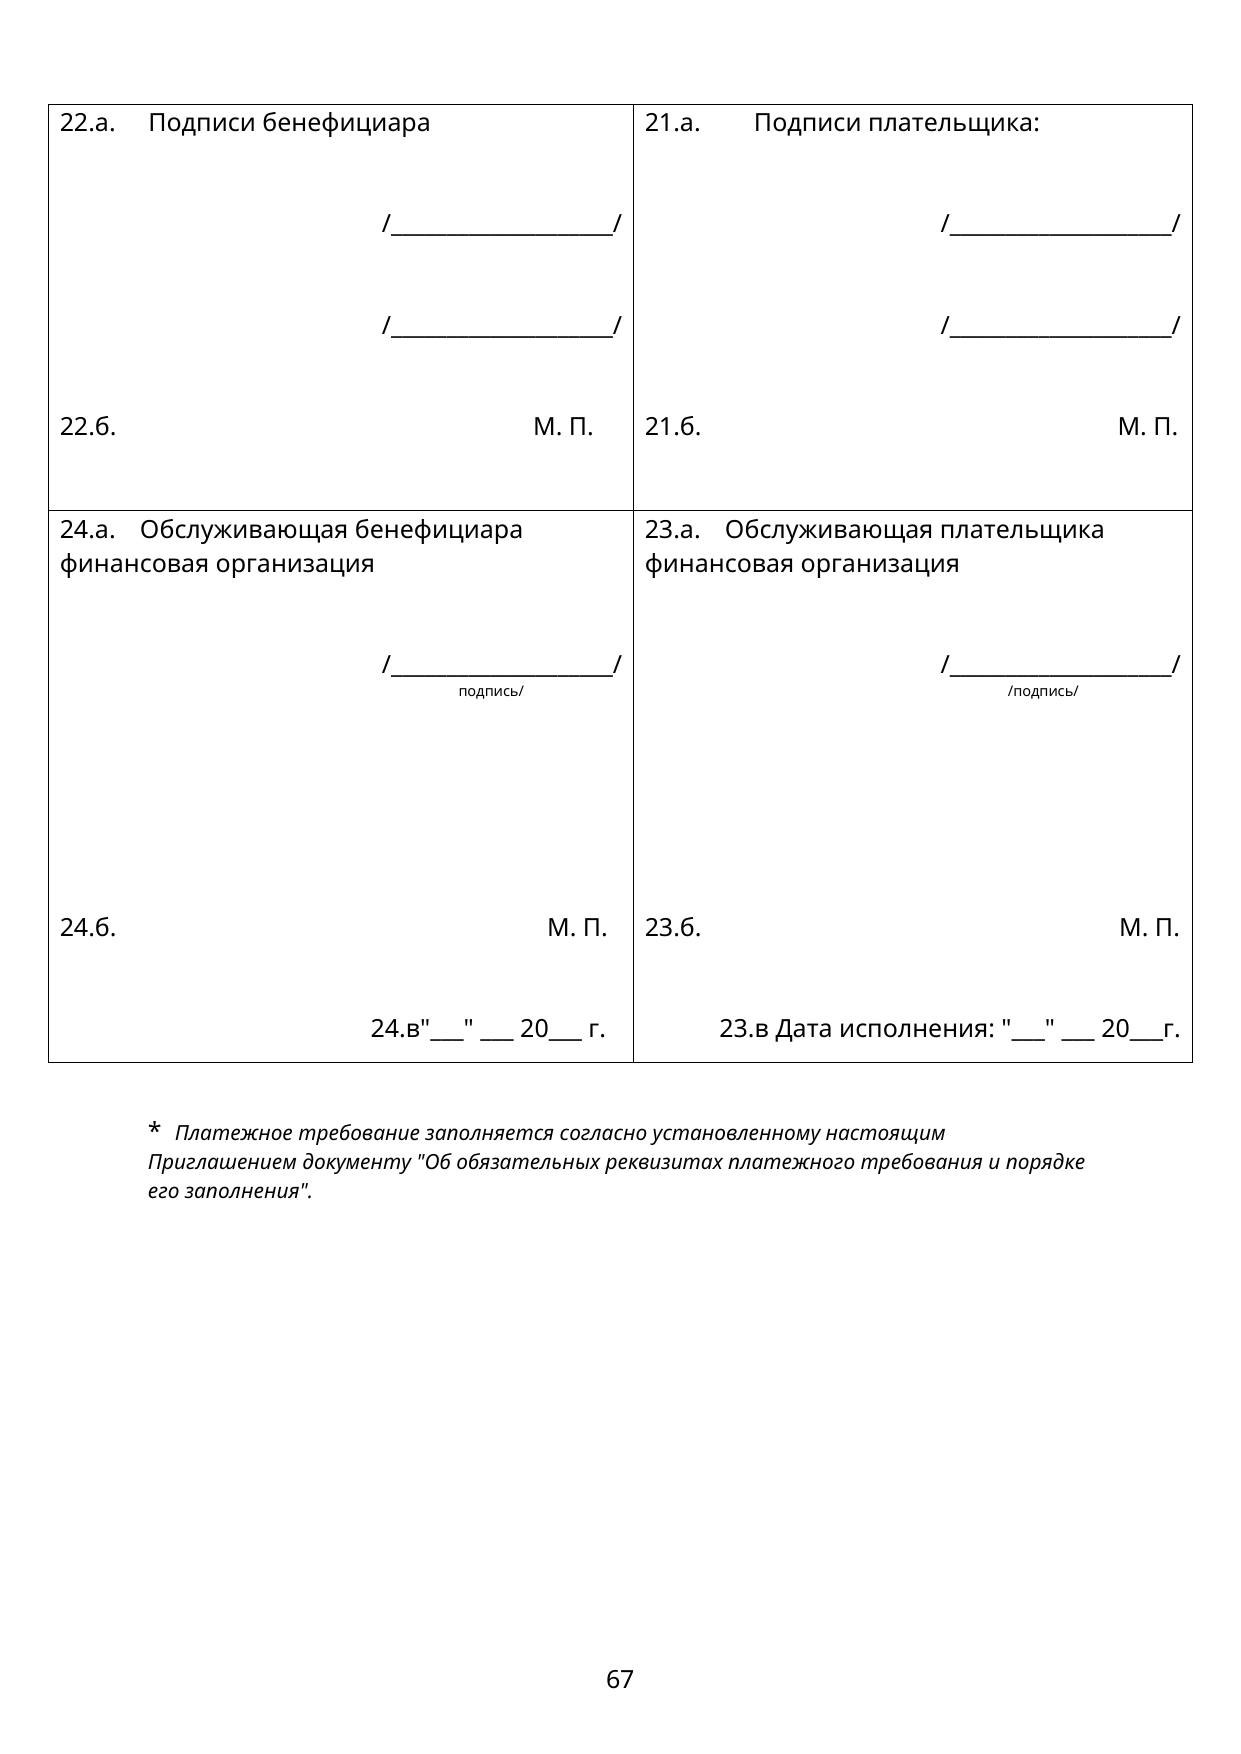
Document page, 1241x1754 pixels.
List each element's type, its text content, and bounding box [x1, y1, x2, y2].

table_cell 24.б. М. П. 24.в"___" ___ 20___ г. [49, 833, 633, 1062]
table_cell 23.б. М. П. 23.в Дата исполнения: "___" ___ 20___г. [634, 833, 1192, 1062]
table_cell 21.а. Подписи плательщика: /____________________/ /____________________/ 21.б. М. П. [634, 105, 1192, 510]
table_cell 23.а. Обслуживающая плательщика финансовая организация /____________________/ /подпись/ [634, 511, 1192, 833]
table_cell 24.а. Обслуживающая бенефициара финансовая организация /____________________/ подпись/ [49, 511, 633, 833]
text * Платежное требование заполняется согласно установленному настоящим Приглашением документу "Об обязательных реквизитах платежного требования и порядке его заполнения". [148, 1113, 1092, 1204]
table_cell 22.а. Подписи бенефициара /____________________/ /____________________/ 22.б. М. П. [49, 105, 633, 510]
